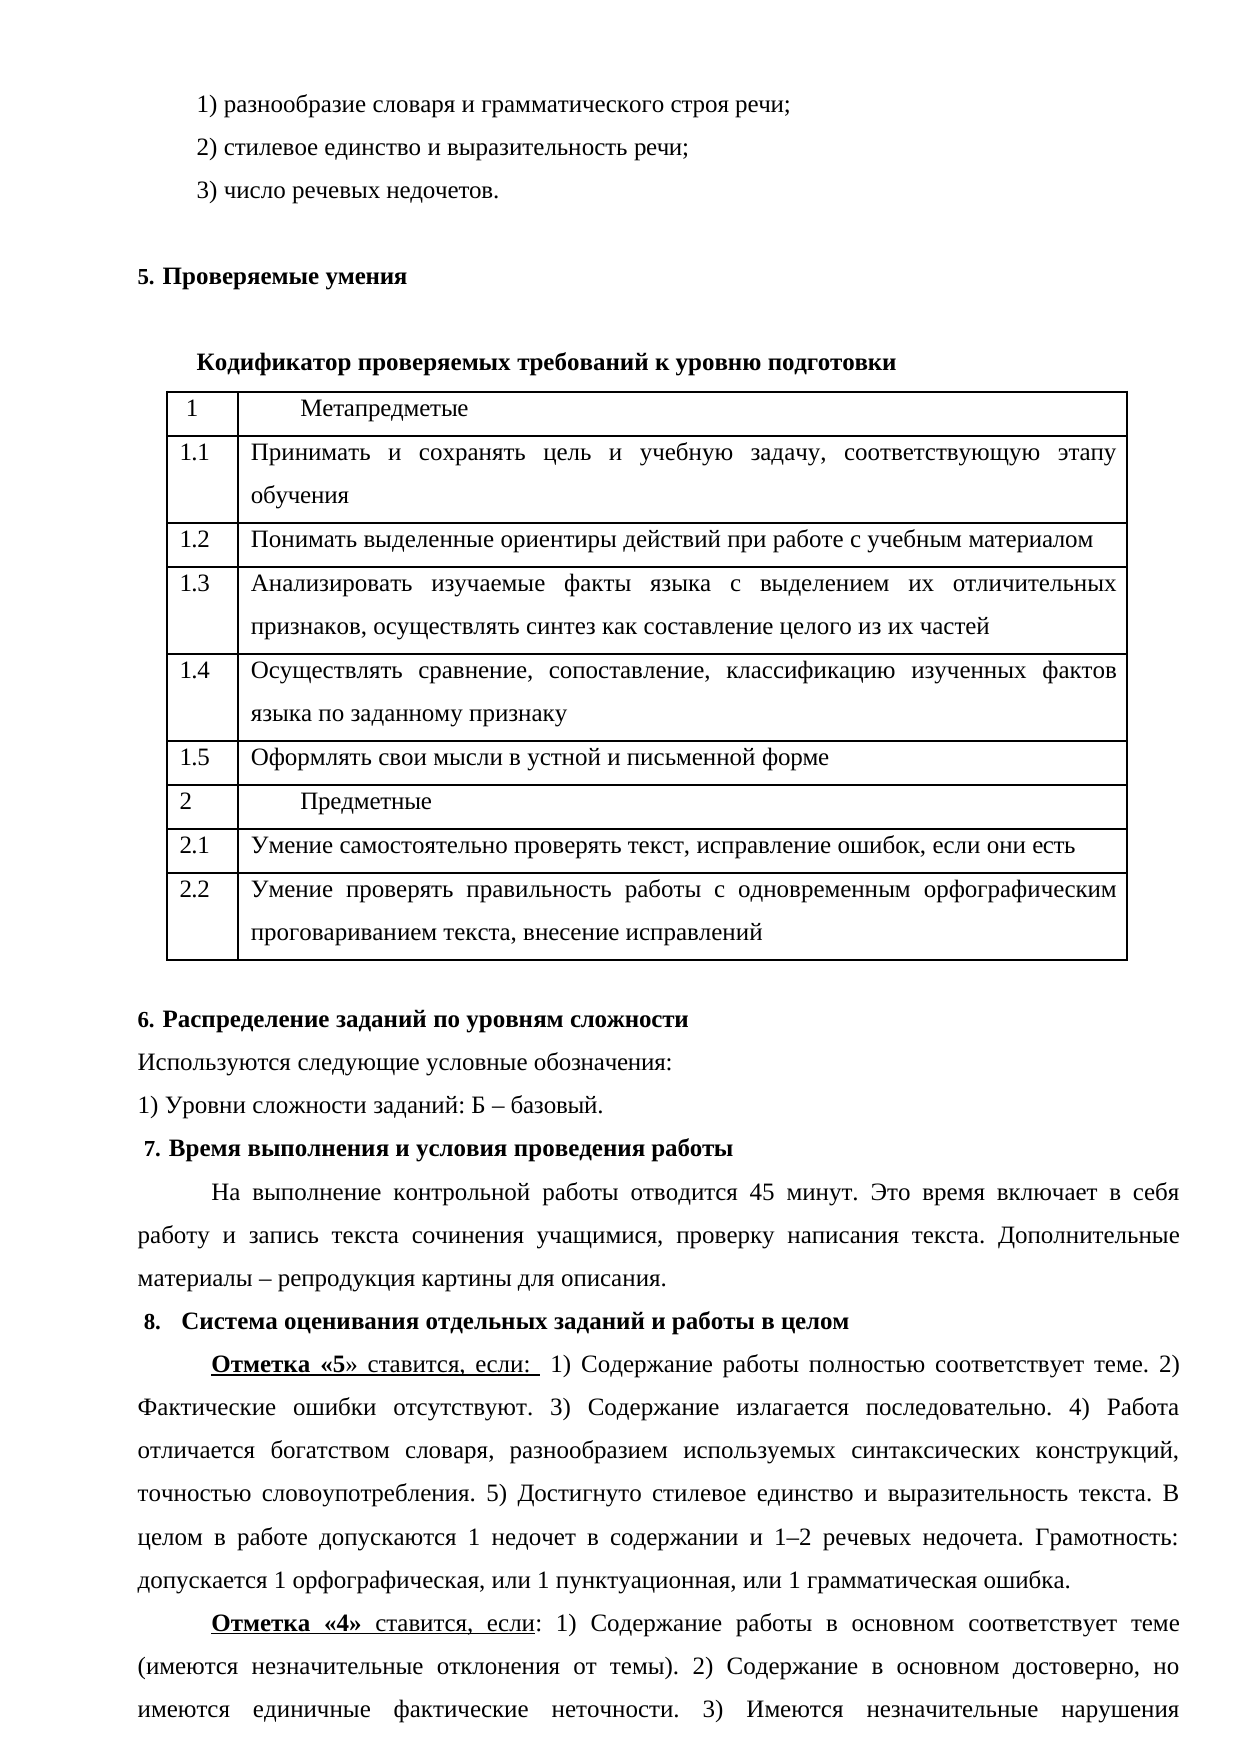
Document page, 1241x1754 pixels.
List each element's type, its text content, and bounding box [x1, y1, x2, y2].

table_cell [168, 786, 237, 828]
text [137, 1608, 1181, 1723]
list Проверяемые умения [137, 261, 1240, 290]
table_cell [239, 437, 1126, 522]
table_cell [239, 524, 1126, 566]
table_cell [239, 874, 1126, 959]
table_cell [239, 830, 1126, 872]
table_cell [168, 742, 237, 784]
list число речевых недочетов. [196, 175, 1240, 204]
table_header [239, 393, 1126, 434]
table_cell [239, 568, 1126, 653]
text Используются следующие условные обозначения: [137, 1047, 1240, 1076]
text Отметка «5» ставится, если: 1) Содержание работы полностью соответствует теме. 2) Фактические ошибки отсутствуют. 3) Содержание излагается последовательно. 4) Работа отличается богатством словаря, разнообразием используемых синтаксических конструкций, точностью словоупотребления. 5) Достигнуто стилевое единство и выразительность текста. В целом в работе допускаются 1 недочет в содержании и 1–2 речевых недочета. Грамотность: допускается 1 орфографическая, или 1 пунктуационная, или 1 грамматическая ошибка. [137, 1349, 1180, 1593]
list стилевое единство и выразительность речи; [196, 132, 1240, 161]
text Кодификатор проверяемых требований к уровню подготовки [196, 347, 1240, 376]
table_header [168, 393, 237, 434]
text 1) Уровни сложности заданий: Б – базовый. [137, 1090, 1240, 1119]
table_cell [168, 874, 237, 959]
list Система оценивания отдельных заданий и работы в целом [144, 1306, 1240, 1335]
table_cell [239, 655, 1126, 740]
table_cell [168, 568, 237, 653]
list Распределение заданий по уровням сложности [137, 1004, 1240, 1033]
list разнообразие словаря и грамматического строя речи; [196, 89, 1240, 117]
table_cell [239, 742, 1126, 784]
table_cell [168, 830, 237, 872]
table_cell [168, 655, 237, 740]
text На выполнение контрольной работы отводится 45 минут. Это время включает в себя работу и запись текста сочинения учащимися, проверку написания текста. Дополнительные материалы – репродукция картины для описания. [137, 1177, 1181, 1292]
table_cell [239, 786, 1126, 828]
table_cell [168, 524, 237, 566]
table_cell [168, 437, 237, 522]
list Время выполнения и условия проведения работы [144, 1133, 1240, 1162]
